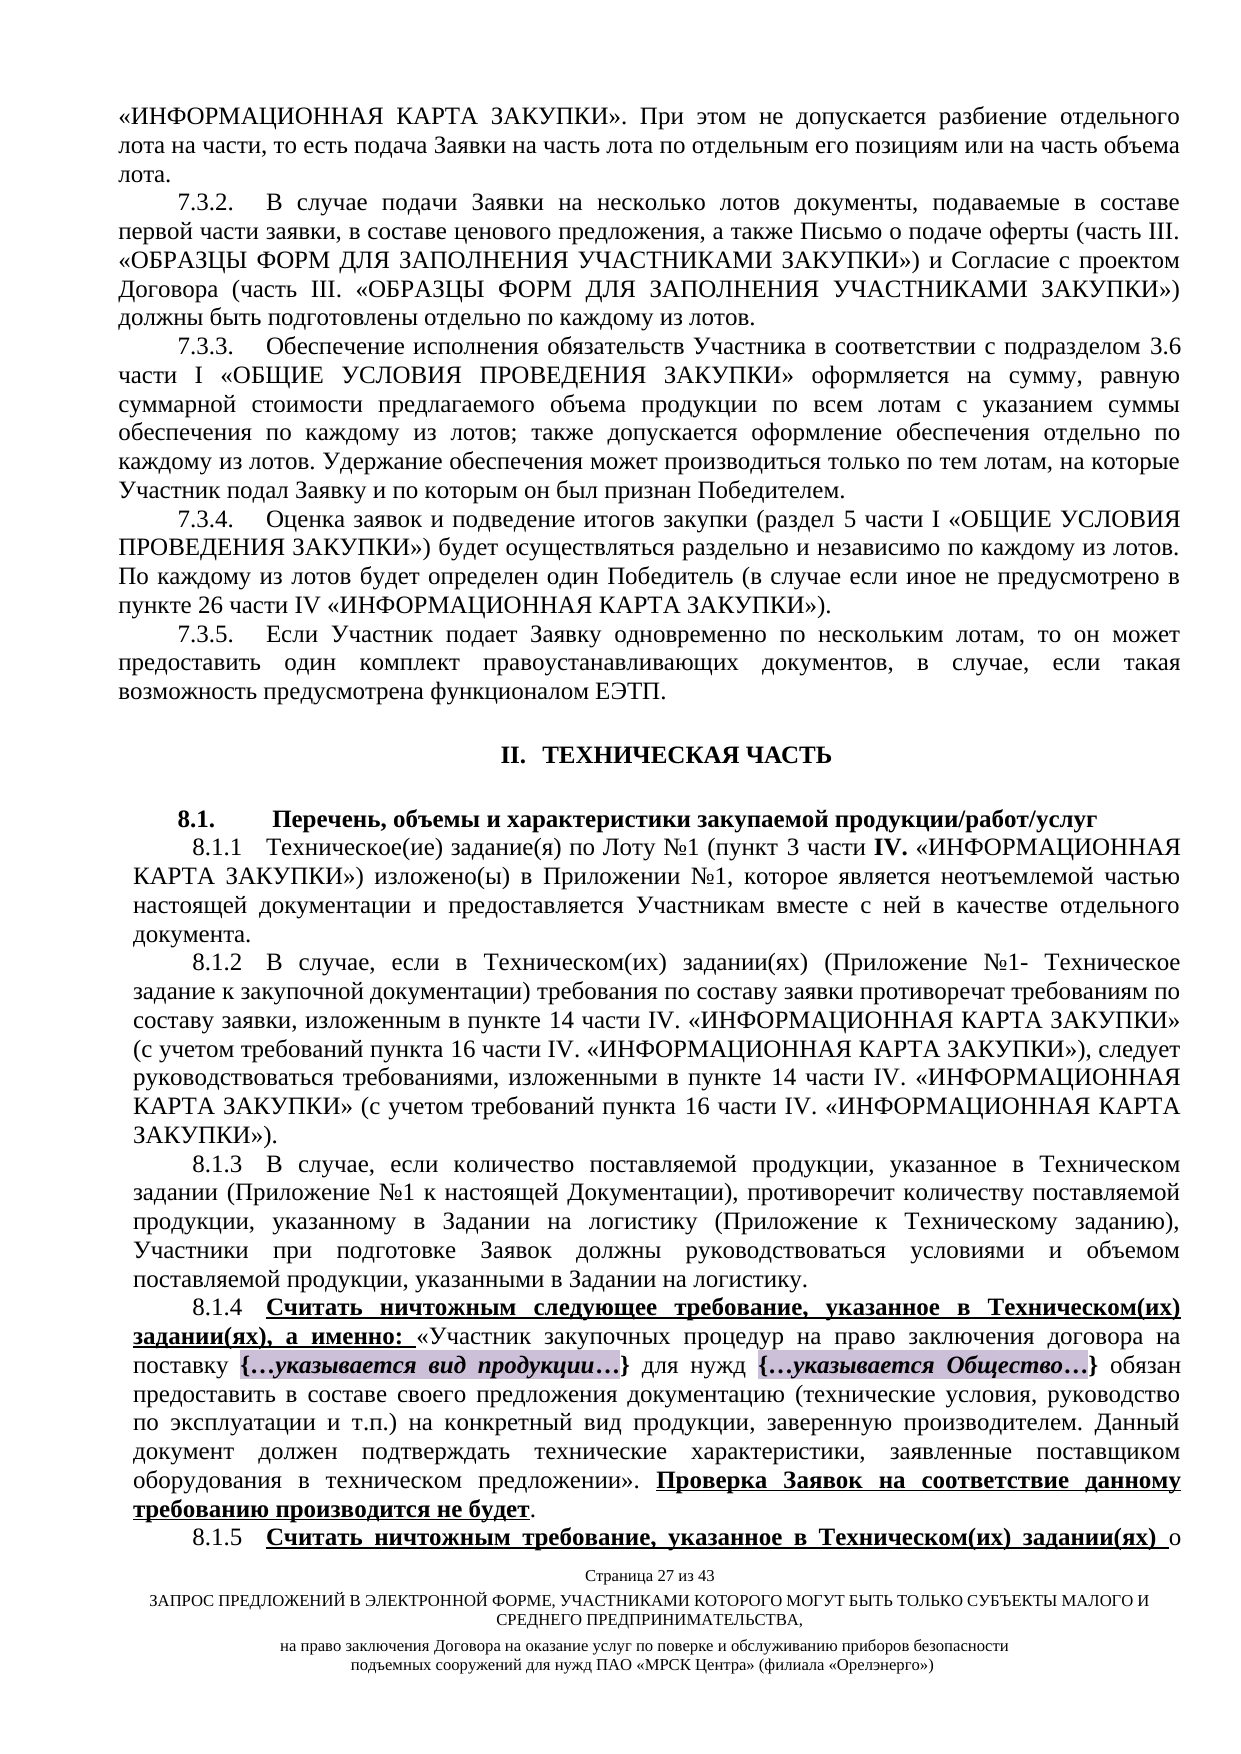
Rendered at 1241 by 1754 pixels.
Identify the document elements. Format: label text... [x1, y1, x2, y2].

subtitle Если Участник подает Заявку одновременно по нескольким лотам, то он может предоставить один комплект правоустанавливающих документов, в случае, если такая возможность предусмотрена функционалом ЕЭТП. [118, 619, 1181, 705]
subtitle В случае, если в Техническом(их) задании(ях) (Приложение №1- Техническое задание к закупочной документации) требования по составу заявки противоречат требованиям по составу заявки, изложенным в пункте 14 части IV. «ИНФОРМАЦИОННАЯ КАРТА ЗАКУПКИ» (с учетом требований пункта 16 части IV. «ИНФОРМАЦИОННАЯ КАРТА ЗАКУПКИ»), следует руководствоваться требованиями, изложенными в пункте 14 части IV. «ИНФОРМАЦИОННАЯ КАРТА ЗАКУПКИ» (с учетом требований пункта 16 части IV. «ИНФОРМАЦИОННАЯ КАРТА ЗАКУПКИ»). [133, 947, 1181, 1149]
subtitle Обеспечение исполнения обязательств Участника в соответствии с подразделом 3.6 части I «ОБЩИЕ УСЛОВИЯ ПРОВЕДЕНИЯ ЗАКУПКИ» оформляется на сумму, равную суммарной стоимости предлагаемого объема продукции по всем лотам с указанием суммы обеспечения по каждому из лотов; также допускается оформление обеспечения отдельно по каждому из лотов. Удержание обеспечения может производиться только по тем лотам, на которые Участник подал Заявку и по которым он был признан Победителем. [118, 331, 1181, 504]
subtitle Оценка заявок и подведение итогов закупки (раздел 5 части I «ОБЩИЕ УСЛОВИЯ ПРОВЕДЕНИЯ ЗАКУПКИ») будет осуществляться раздельно и независимо по каждому из лотов. По каждому из лотов будет определен один Победитель (в случае если иное не предусмотрено в пункте 26 части IV «ИНФОРМАЦИОННАЯ КАРТА ЗАКУПКИ»). [118, 504, 1181, 619]
subtitle В случае подачи Заявки на несколько лотов документы, подаваемые в составе первой части заявки, в составе ценового предложения, а также Письмо о подаче оферты (часть III. «ОБРАЗЦЫ ФОРМ ДЛЯ ЗАПОЛНЕНИЯ УЧАСТНИКАМИ ЗАКУПКИ») и Согласие с проектом Договора (часть III. «ОБРАЗЦЫ ФОРМ ДЛЯ ЗАПОЛНЕНИЯ УЧАСТНИКАМИ ЗАКУПКИ») должны быть подготовлены отдельно по каждому из лотов. [118, 187, 1181, 331]
subtitle Перечень, объемы и характеристики закупаемой продукции/работ/услуг [177, 804, 1181, 832]
subtitle Считать ничтожным следующее требование, указанное в Техническом(их) задании(ях), а именно: «Участник закупочных процедур на право заключения договора на поставку {…указывается вид продукции…} для нужд {…указывается Общество…} обязан предоставить в составе своего предложения документацию (технические условия, руководство по эксплуатации и т.п.) на конкретный вид продукции, заверенную производителем. Данный документ должен подтверждать технические характеристики, заявленные поставщиком оборудования в техническом предложении». Проверка Заявок на соответствие данному требованию производится не будет. [133, 1292, 1181, 1522]
subtitle В случае, если количество поставляемой продукции, указанное в Техническом задании (Приложение №1 к настоящей Документации), противоречит количеству поставляемой продукции, указанному в Задании на логистику (Приложение к Техническому заданию), Участники при подготовке Заявок должны руководствоваться условиями и объемом поставляемой продукции, указанными в Задании на логистику. [133, 1149, 1181, 1292]
subtitle Техническое(ие) задание(я) по Лоту №1 (пункт 3 части IV. «ИНФОРМАЦИОННАЯ КАРТА ЗАКУПКИ») изложено(ы) в Приложении №1, которое является неотъемлемой частью настоящей документации и предоставляется Участникам вместе с ней в качестве отдельного документа. [133, 832, 1181, 947]
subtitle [118, 101, 1181, 187]
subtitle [133, 1522, 1181, 1551]
subtitle ТЕХНИЧЕСКАЯ ЧАСТЬ [118, 740, 1181, 769]
